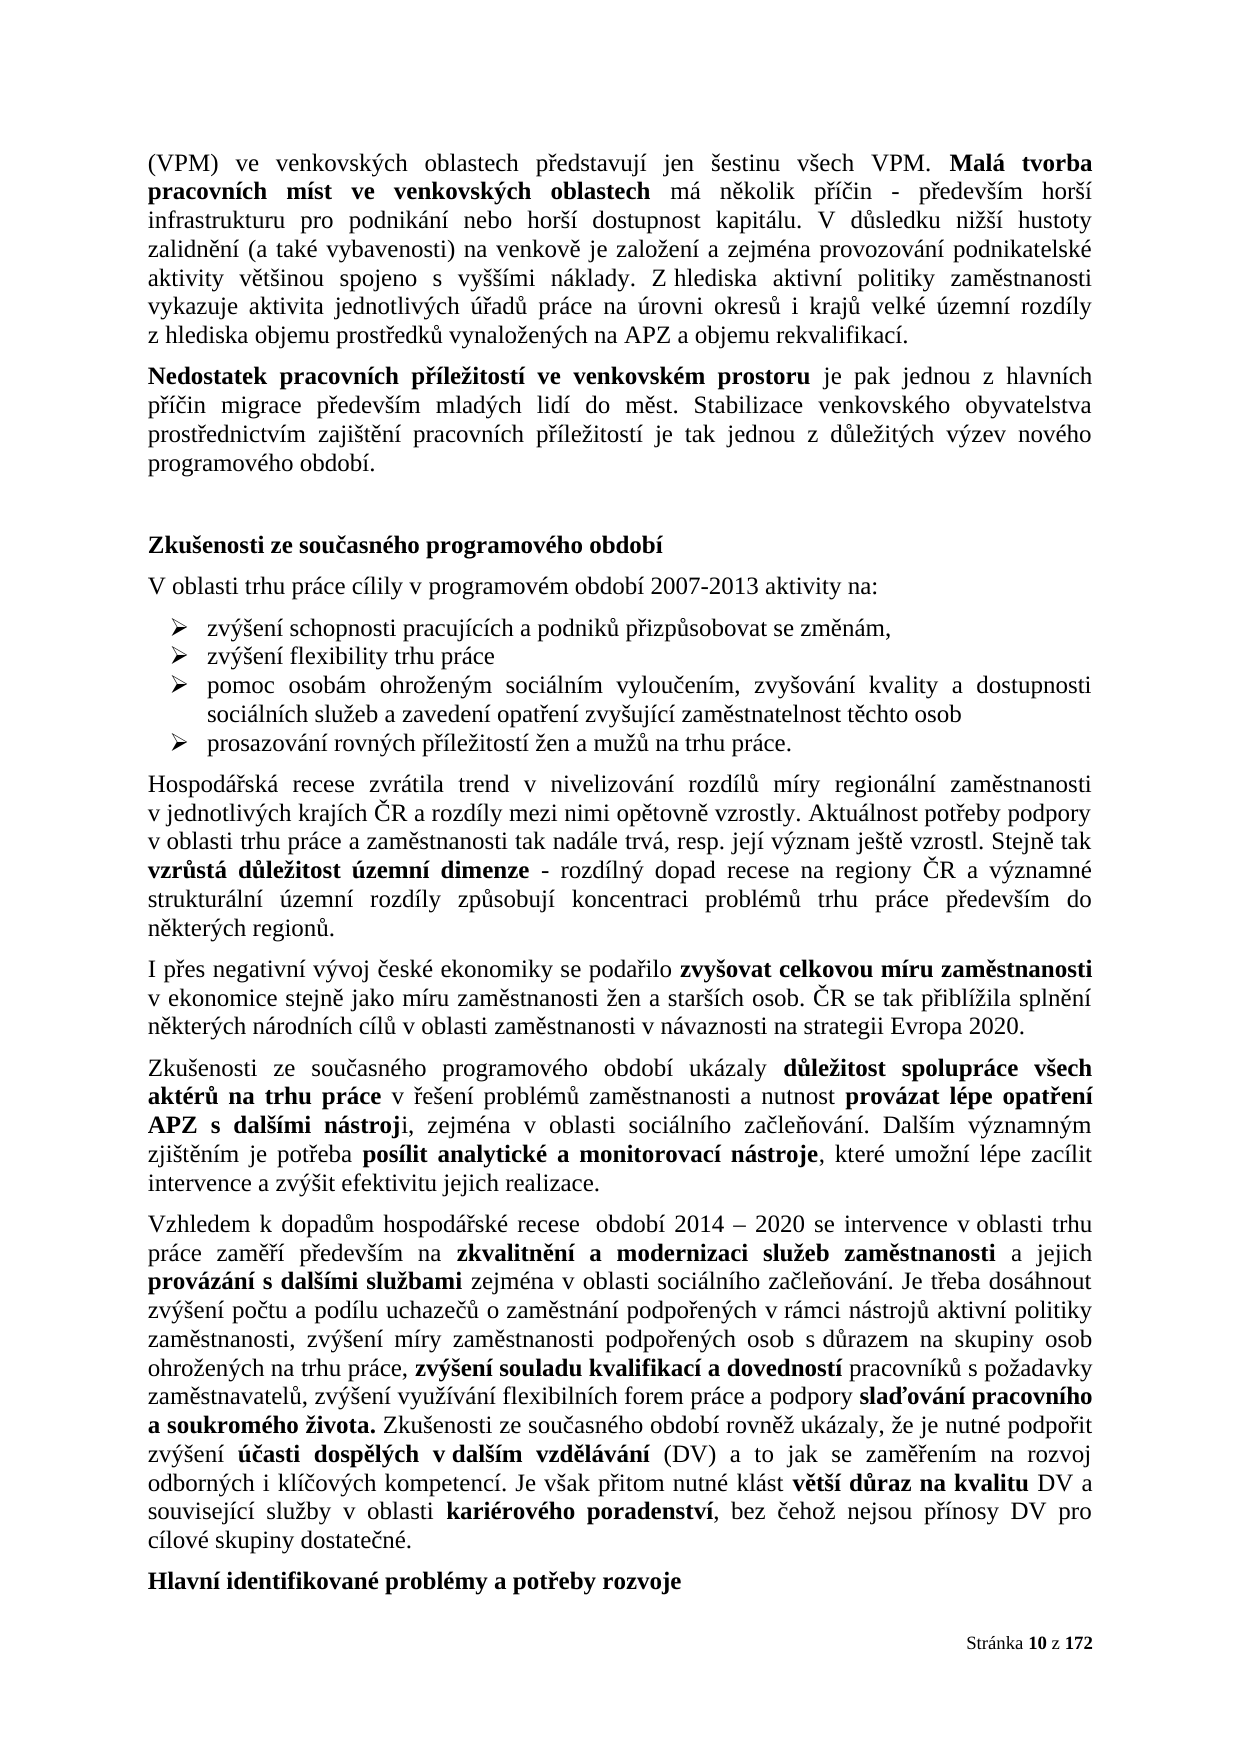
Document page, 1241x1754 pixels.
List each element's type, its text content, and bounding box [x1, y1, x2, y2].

list pomoc osobám ohroženým sociálním vyloučením, zvyšování kvality a dostupnosti sociálních služeb a zavedení opatření zvyšující zaměstnatelnost těchto osob [169, 670, 1092, 728]
text Zkušenosti ze současného programového období [148, 530, 1092, 559]
text Nedostatek pracovních příležitostí ve venkovském prostoru je pak jednou z hlavních příčin migrace především mladých lidí do měst. Stabilizace venkovského obyvatelstva prostřednictvím zajištění pracovních příležitostí je tak jednou z důležitých výzev nového programového období. [148, 361, 1092, 476]
list zvýšení schopnosti pracujících a podniků přizpůsobovat se změnám, [169, 613, 1092, 641]
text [148, 148, 1092, 349]
list prosazování rovných příležitostí žen a mužů na trhu práce. [169, 728, 1092, 756]
text Hlavní identifikované problémy a potřeby rozvoje [148, 1566, 1092, 1595]
text V oblasti trhu práce cílily v programovém období 2007-2013 aktivity na: [148, 571, 1092, 600]
text Vzhledem k dopadům hospodářské recese období 2014 – 2020 se intervence v oblasti trhu práce zaměří především na zkvalitnění a modernizaci služeb zaměstnanosti a jejich provázání s dalšími službami zejména v oblasti sociálního začleňování. Je třeba dosáhnout zvýšení počtu a podílu uchazečů o zaměstnání podpořených v rámci nástrojů aktivní politiky zaměstnanosti, zvýšení míry zaměstnanosti podpořených osob s důrazem na skupiny osob ohrožených na trhu práce, zvýšení souladu kvalifikací a dovedností pracovníků s požadavky zaměstnavatelů, zvýšení využívání flexibilních forem práce a podpory slaďování pracovního a soukromého života. Zkušenosti ze současného období rovněž ukázaly, že je nutné podpořit zvýšení účasti dospělých v dalším vzdělávání (DV) a to jak se zaměřením na rozvoj odborných i klíčových kompetencí. Je však přitom nutné klást větší důraz na kvalitu DV a související služby v oblasti kariérového poradenství, bez čehož nejsou přínosy DV pro cílové skupiny dostatečné. [148, 1209, 1092, 1554]
text Hospodářská recese zvrátila trend v nivelizování rozdílů míry regionální zaměstnanosti v jednotlivých krajích ČR a rozdíly mezi nimi opětovně vzrostly. Aktuálnost potřeby podpory v oblasti trhu práce a zaměstnanosti tak nadále trvá, resp. její význam ještě vzrostl. Stejně tak vzrůstá důležitost územní dimenze - rozdílný dopad recese na regiony ČR a významné strukturální územní rozdíly způsobují koncentraci problémů trhu práce především do některých regionů. [148, 769, 1092, 941]
text I přes negativní vývoj české ekonomiky se podařilo zvyšovat celkovou míru zaměstnanosti v ekonomice stejně jako míru zaměstnanosti žen a starších osob. ČR se tak přiblížila splnění některých národních cílů v oblasti zaměstnanosti v návaznosti na strategii Evropa 2020. [148, 954, 1092, 1040]
list zvýšení flexibility trhu práce [169, 641, 1092, 670]
text Zkušenosti ze současného programového období ukázaly důležitost spolupráce všech aktérů na trhu práce v řešení problémů zaměstnanosti a nutnost provázat lépe opatření APZ s dalšími nástroji, zejména v oblasti sociálního začleňování. Dalším významným zjištěním je potřeba posílit analytické a monitorovací nástroje, které umožní lépe zacílit intervence a zvýšit efektivitu jejich realizace. [148, 1053, 1092, 1196]
